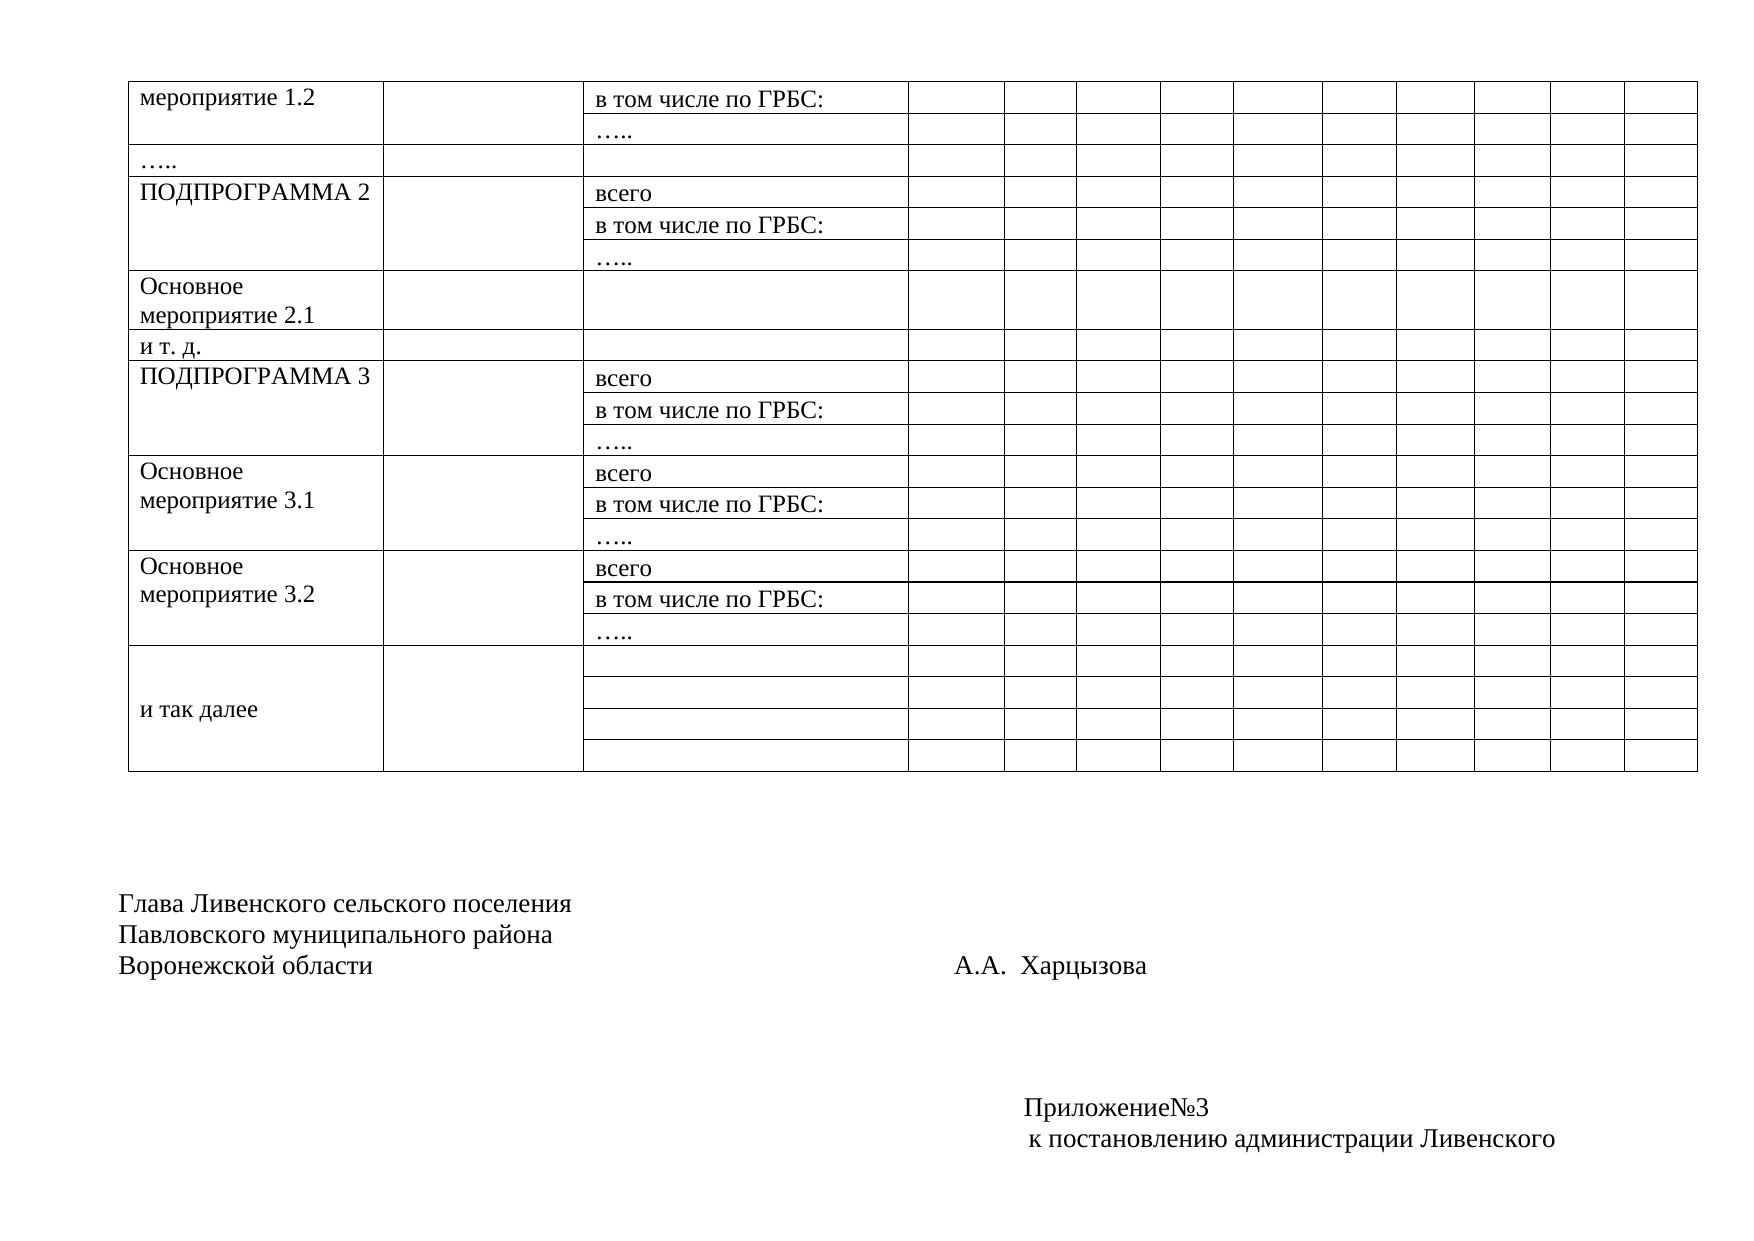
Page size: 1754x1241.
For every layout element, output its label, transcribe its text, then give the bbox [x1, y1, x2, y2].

text к постановлению администрации Ливенского [118, 1122, 1698, 1153]
text Павловского муниципального района [118, 918, 1698, 949]
text Воронежской области А.А. Харцызова [118, 949, 1698, 980]
text Приложение№3 [118, 1091, 1698, 1122]
text Глава Ливенского сельского поселения [118, 887, 1698, 918]
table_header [117, 81, 1709, 832]
